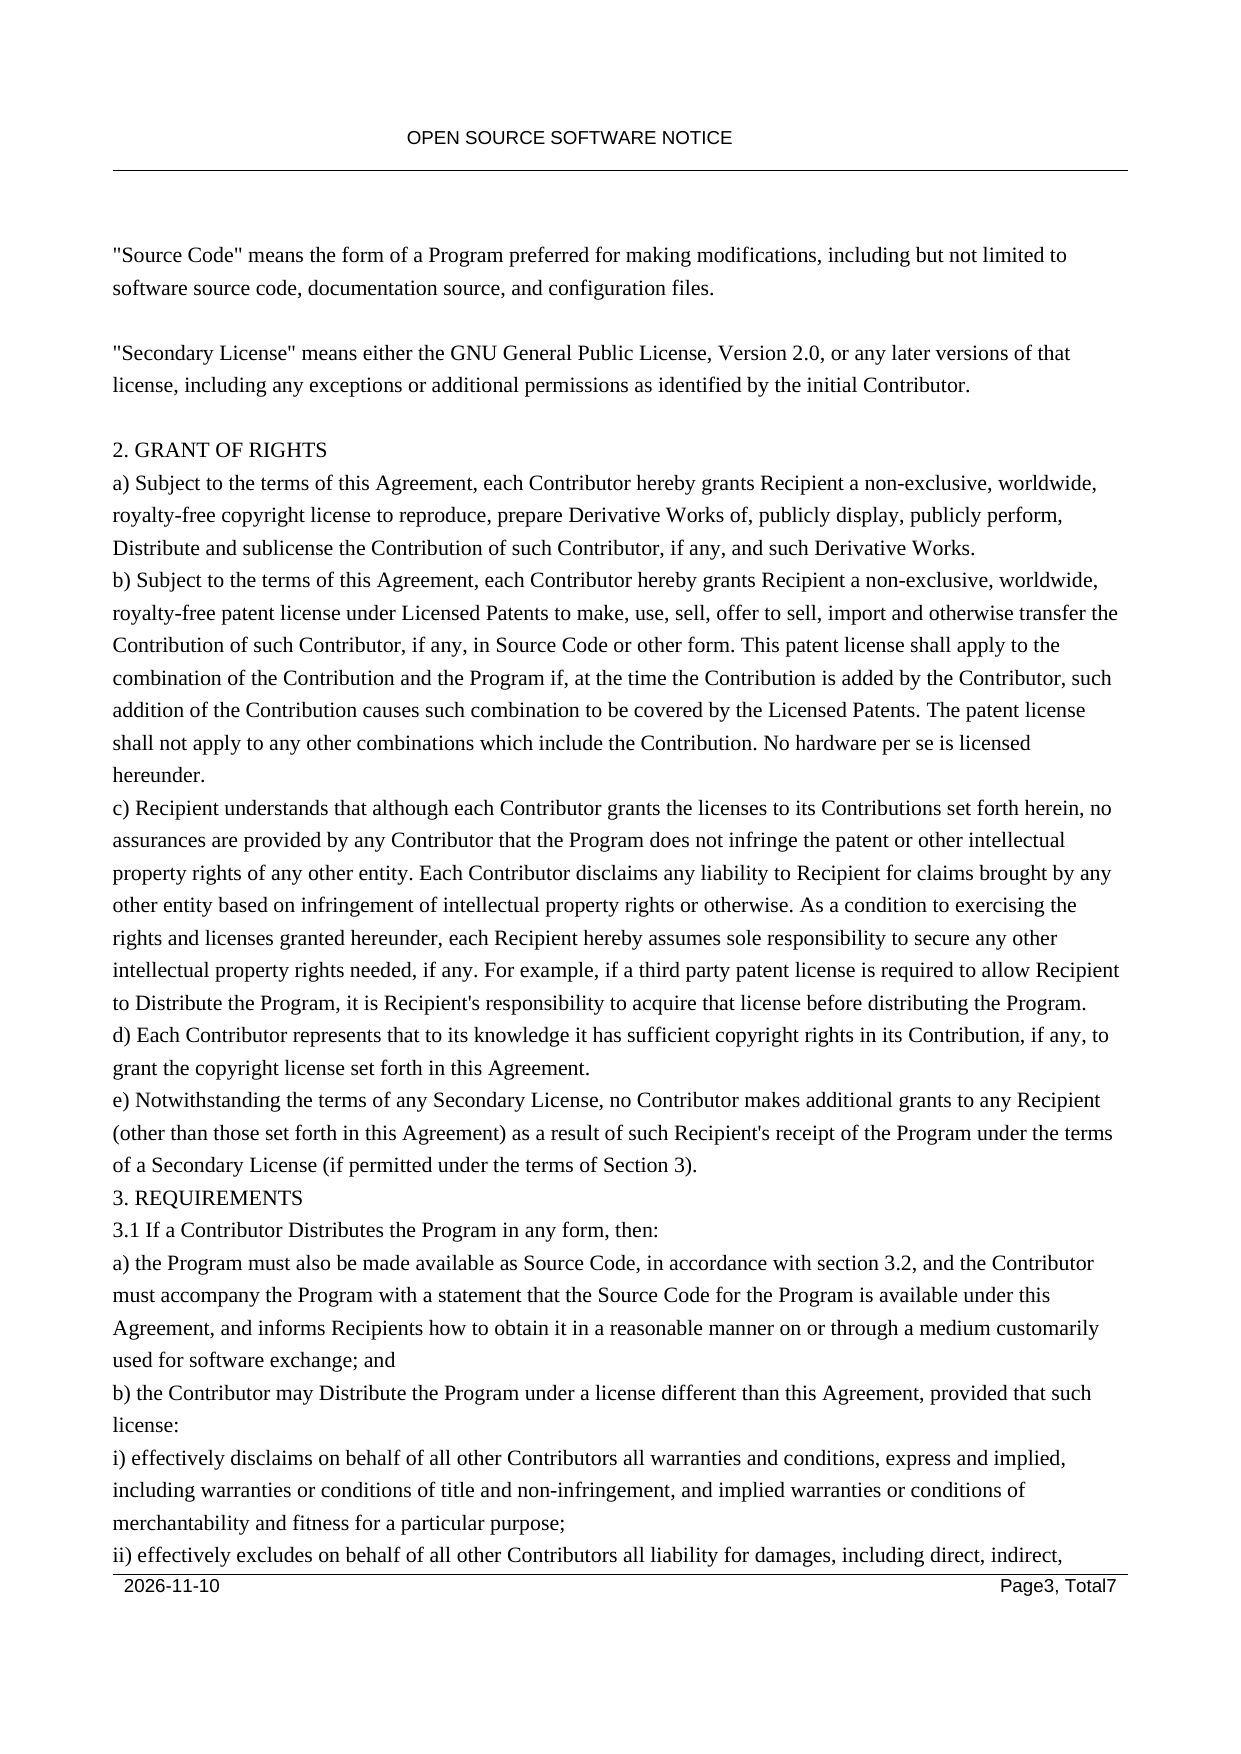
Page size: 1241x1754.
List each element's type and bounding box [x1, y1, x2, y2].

text [112, 206, 1128, 1571]
